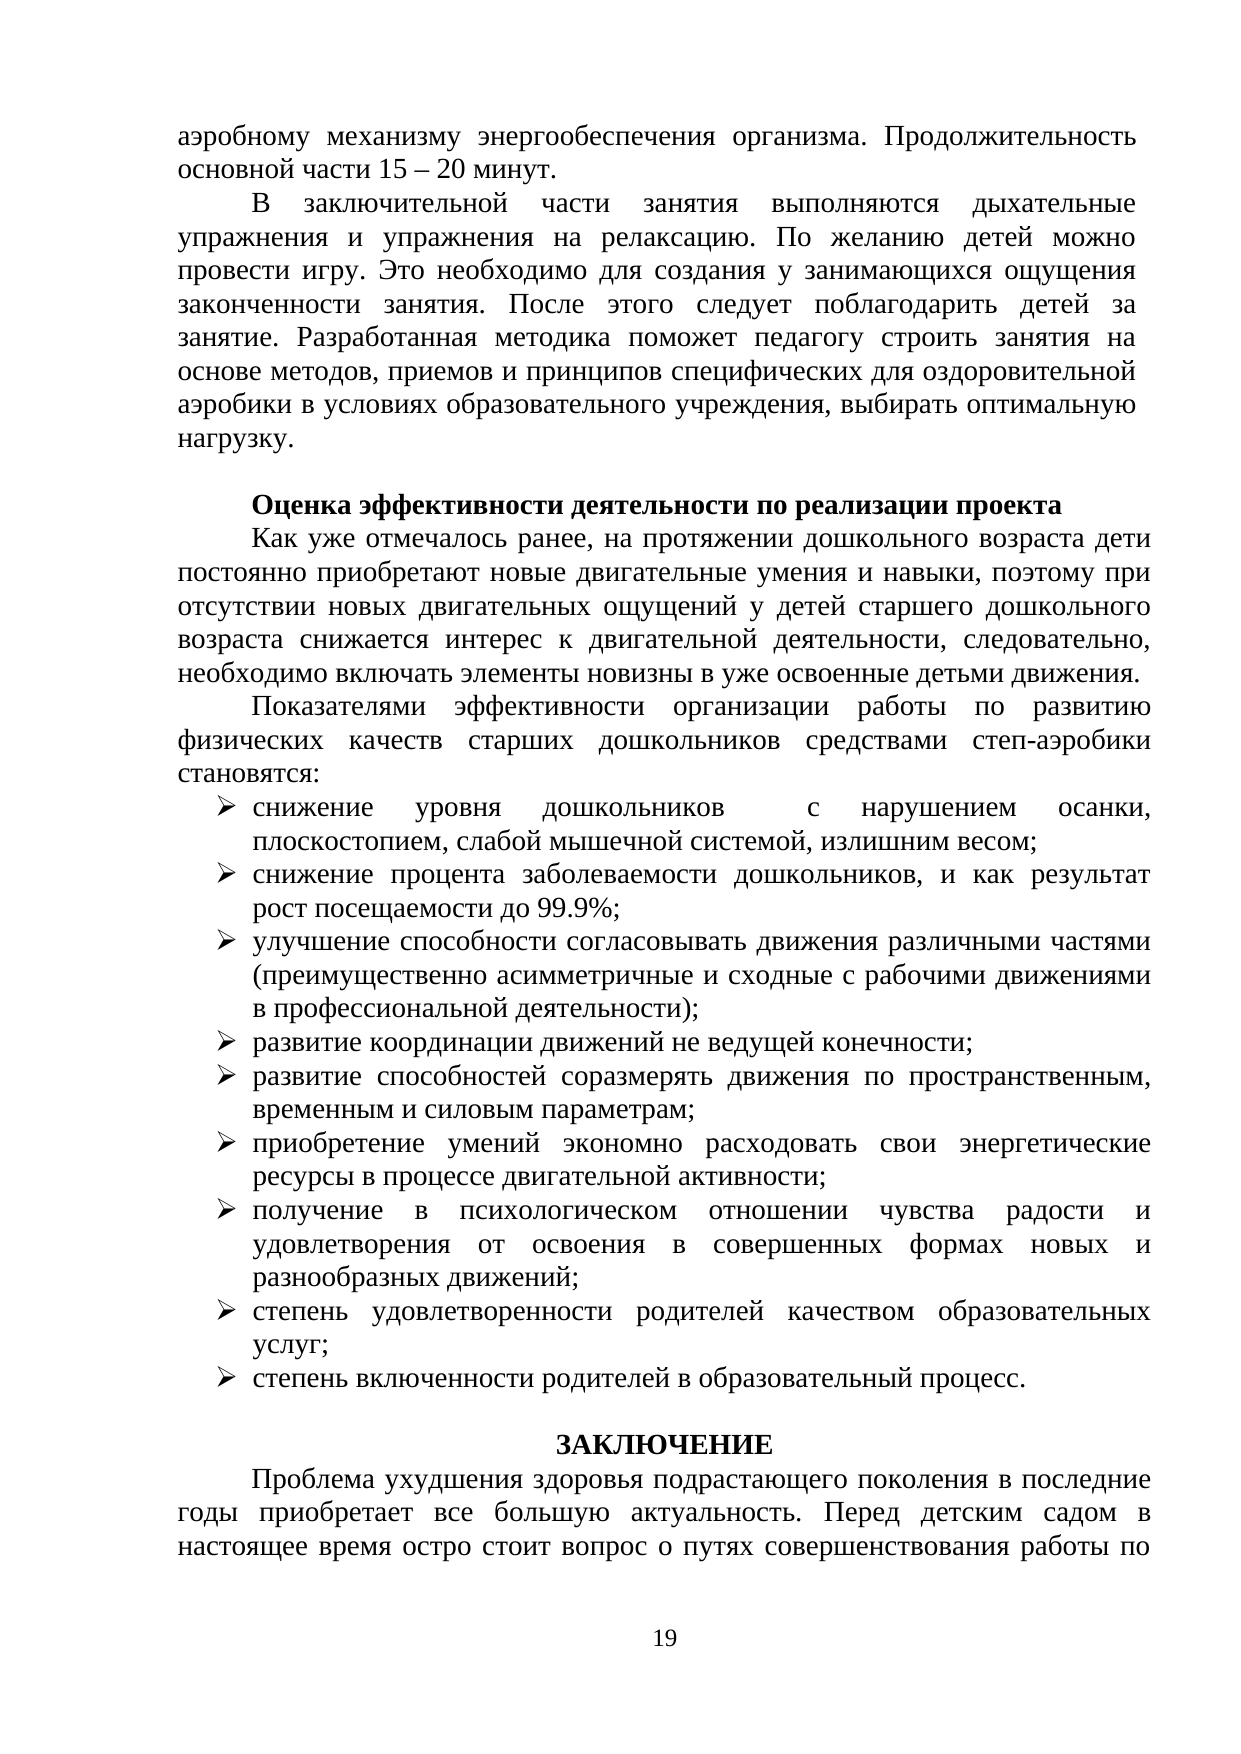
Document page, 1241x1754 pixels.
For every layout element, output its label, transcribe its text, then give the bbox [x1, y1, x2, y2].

list развитие способностей соразмерять движения по пространственным, временным и силовым параметрам; [215, 1058, 1152, 1125]
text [177, 1461, 1152, 1561]
text Оценка эффективности деятельности по реализации проекта [177, 487, 1152, 521]
list снижение уровня дошкольников с нарушением осанки, плоскостопием, слабой мышечной системой, излишним весом; [215, 789, 1152, 856]
list степень включенности родителей в образовательный процесс. [215, 1360, 1152, 1394]
list развитие координации движений не ведущей конечности; [215, 1024, 1152, 1058]
text Показателями эффективности организации работы по развитию физических качеств старших дошкольников средствами степ-аэробики становятся: [177, 688, 1152, 789]
text ЗАКЛЮЧЕНИЕ [177, 1427, 1152, 1461]
list степень удовлетворенности родителей качеством образовательных услуг; [215, 1293, 1152, 1360]
list снижение процента заболеваемости дошкольников, и как результат рост посещаемости до 99.9%; [215, 856, 1152, 923]
list получение в психологическом отношении чувства радости и удовлетворения от освоения в совершенных формах новых и разнообразных движений; [215, 1192, 1152, 1293]
text Как уже отмечалось ранее, на протяжении дошкольного возраста дети постоянно приобретают новые двигательные умения и навыки, поэтому при отсутствии новых двигательных ощущений у детей старшего дошкольного возраста снижается интерес к двигательной деятельности, следовательно, необходимо включать элементы новизны в уже освоенные детьми движения. [177, 521, 1152, 688]
text В заключительной части занятия выполняются дыхательные упражнения и упражнения на релаксацию. По желанию детей можно провести игру. Это необходимо для создания у занимающихся ощущения законченности занятия. После этого следует поблагодарить детей за занятие. Разработанная методика поможет педагогу строить занятия на основе методов, приемов и принципов специфических для оздоровительной аэробики в условиях образовательного учреждения, выбирать оптимальную нагрузку. [177, 185, 1137, 453]
list приобретение умений экономно расходовать свои энергетические ресурсы в процессе двигательной активности; [215, 1125, 1152, 1192]
list улучшение способности согласовывать движения различными частями (преимущественно асимметричные и сходные с рабочими движениями в профессиональной деятельности); [215, 923, 1152, 1024]
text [177, 118, 1137, 185]
